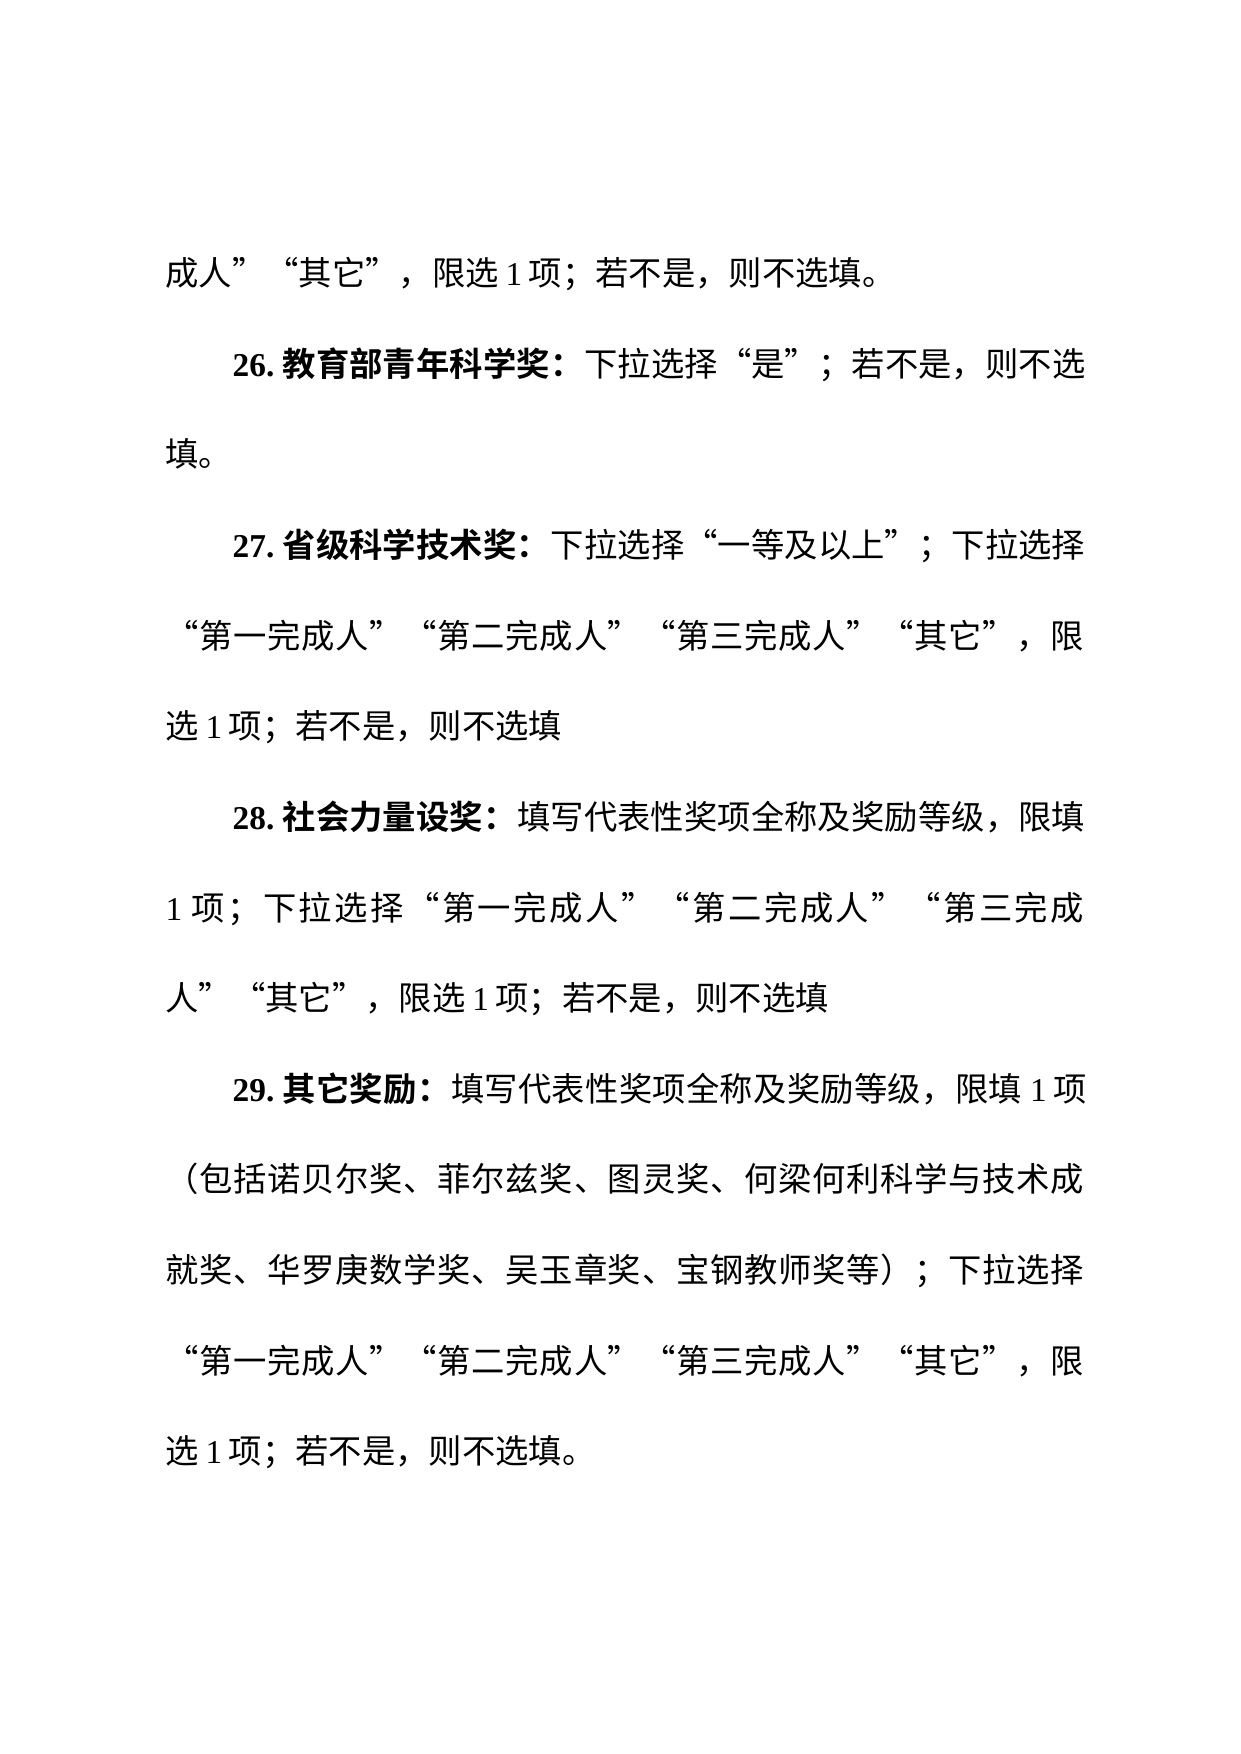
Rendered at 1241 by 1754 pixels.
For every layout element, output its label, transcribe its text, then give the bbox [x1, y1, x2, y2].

list 省级科学技术奖：下拉选择“一等及以上”；下拉选择“第一完成人”“第二完成人”“第三完成人”“其它”，限选1项；若不是，则不选填 [165, 498, 1087, 769]
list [165, 226, 1087, 316]
list 教育部青年科学奖：下拉选择“是”；若不是，则不选填。 [165, 316, 1087, 498]
list 社会力量设奖：填写代表性奖项全称及奖励等级，限填1项；下拉选择“第一完成人”“第二完成人”“第三完成人”“其它”，限选1项；若不是，则不选填 [165, 769, 1087, 1041]
list 其它奖励：填写代表性奖项全称及奖励等级，限填1项（包括诺贝尔奖、菲尔兹奖、图灵奖、何梁何利科学与技术成就奖、华罗庚数学奖、吴玉章奖、宝钢教师奖等）；下拉选择“第一完成人”“第二完成人”“第三完成人”“其它”，限选1项；若不是，则不选填。 [165, 1041, 1087, 1494]
